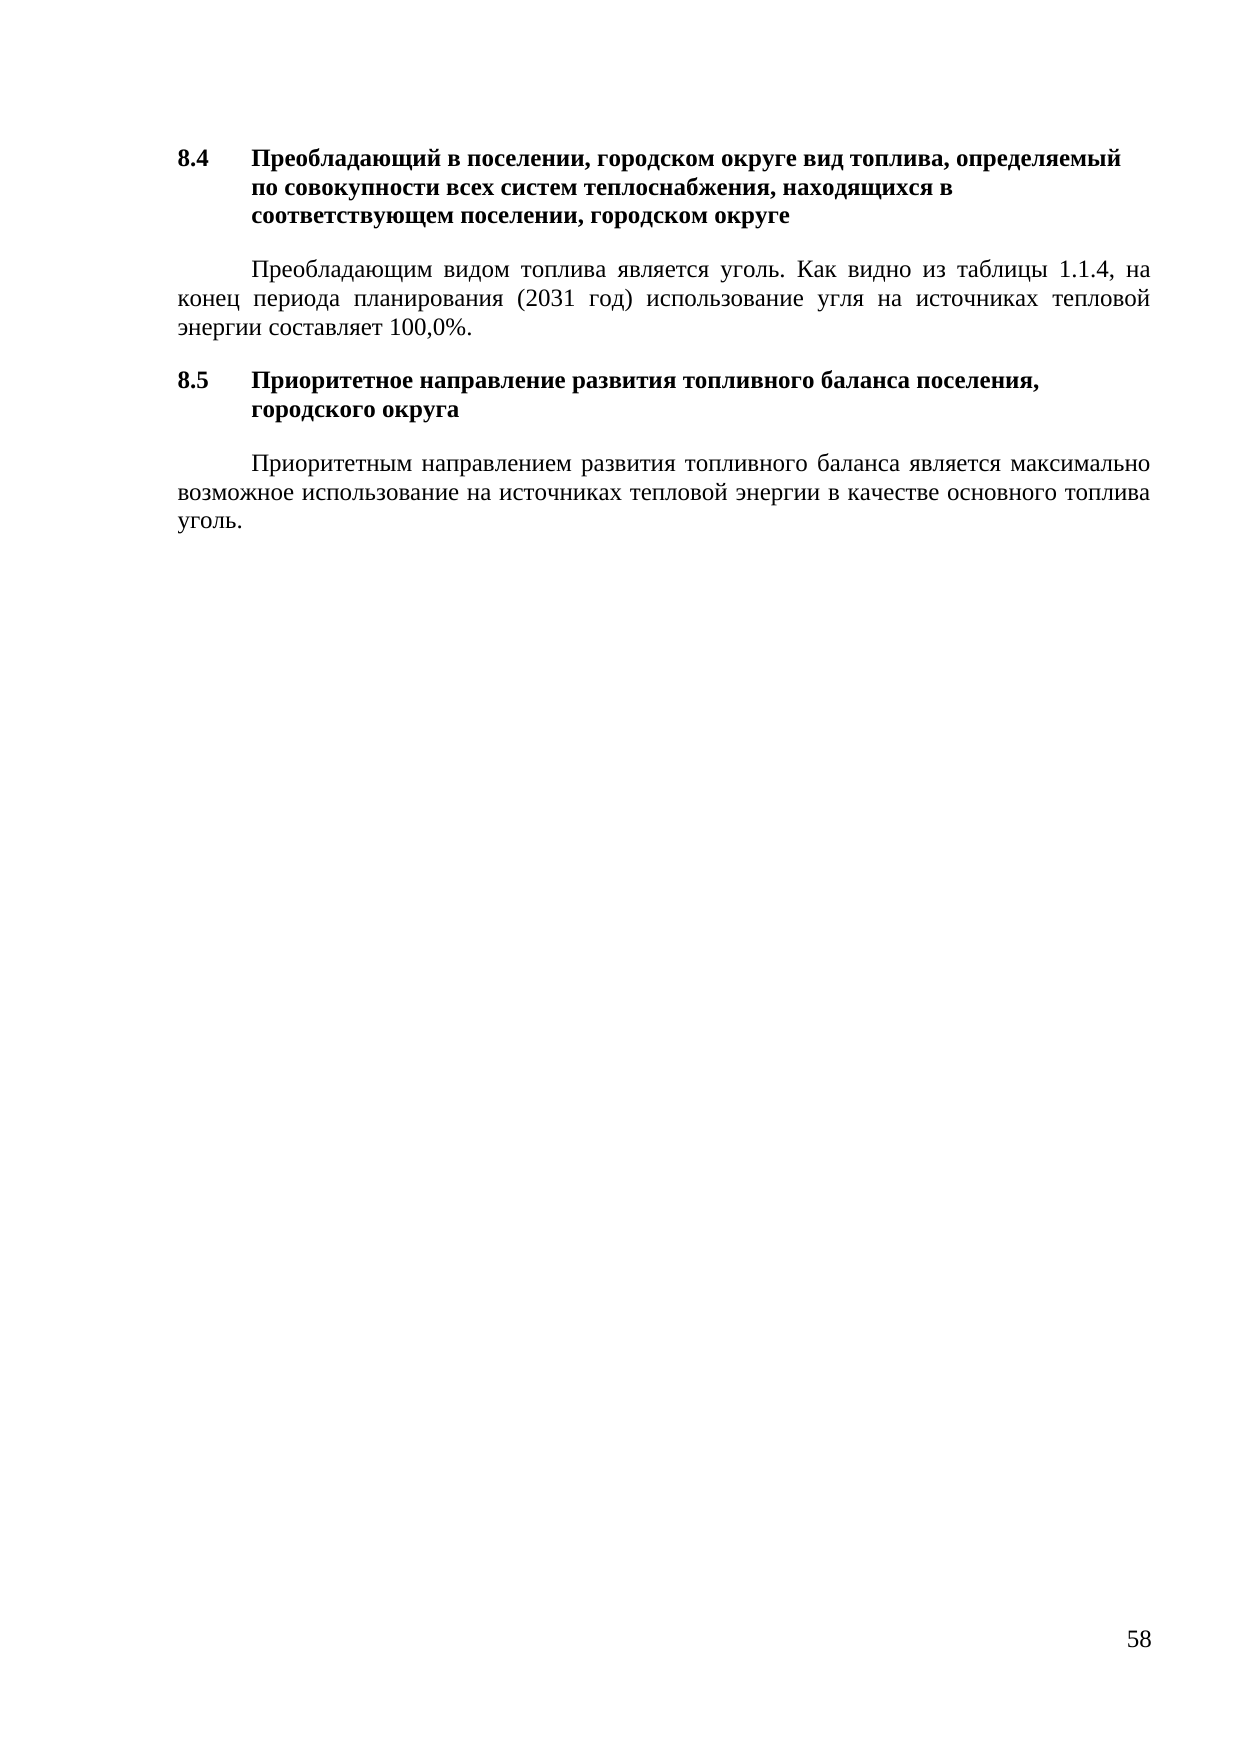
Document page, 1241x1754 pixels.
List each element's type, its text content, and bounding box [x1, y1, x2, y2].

text Преобладающим видом топлива является уголь. Как видно из таблицы 1.1.4, на конец периода планирования (2031 год) использование угля на источниках тепловой энергии составляет 100,0%. [177, 254, 1152, 341]
subtitle Преобладающий в поселении, городском округе вид топлива, определяемый по совокупности всех систем теплоснабжения, находящихся в соответствующем поселении, городском округе [177, 143, 1152, 229]
subtitle Приоритетное направление развития топливного баланса поселения, городского округа [177, 366, 1152, 423]
text Приоритетным направлением развития топливного баланса является максимально возможное использование на источниках тепловой энергии в качестве основного топлива уголь. [177, 448, 1152, 534]
